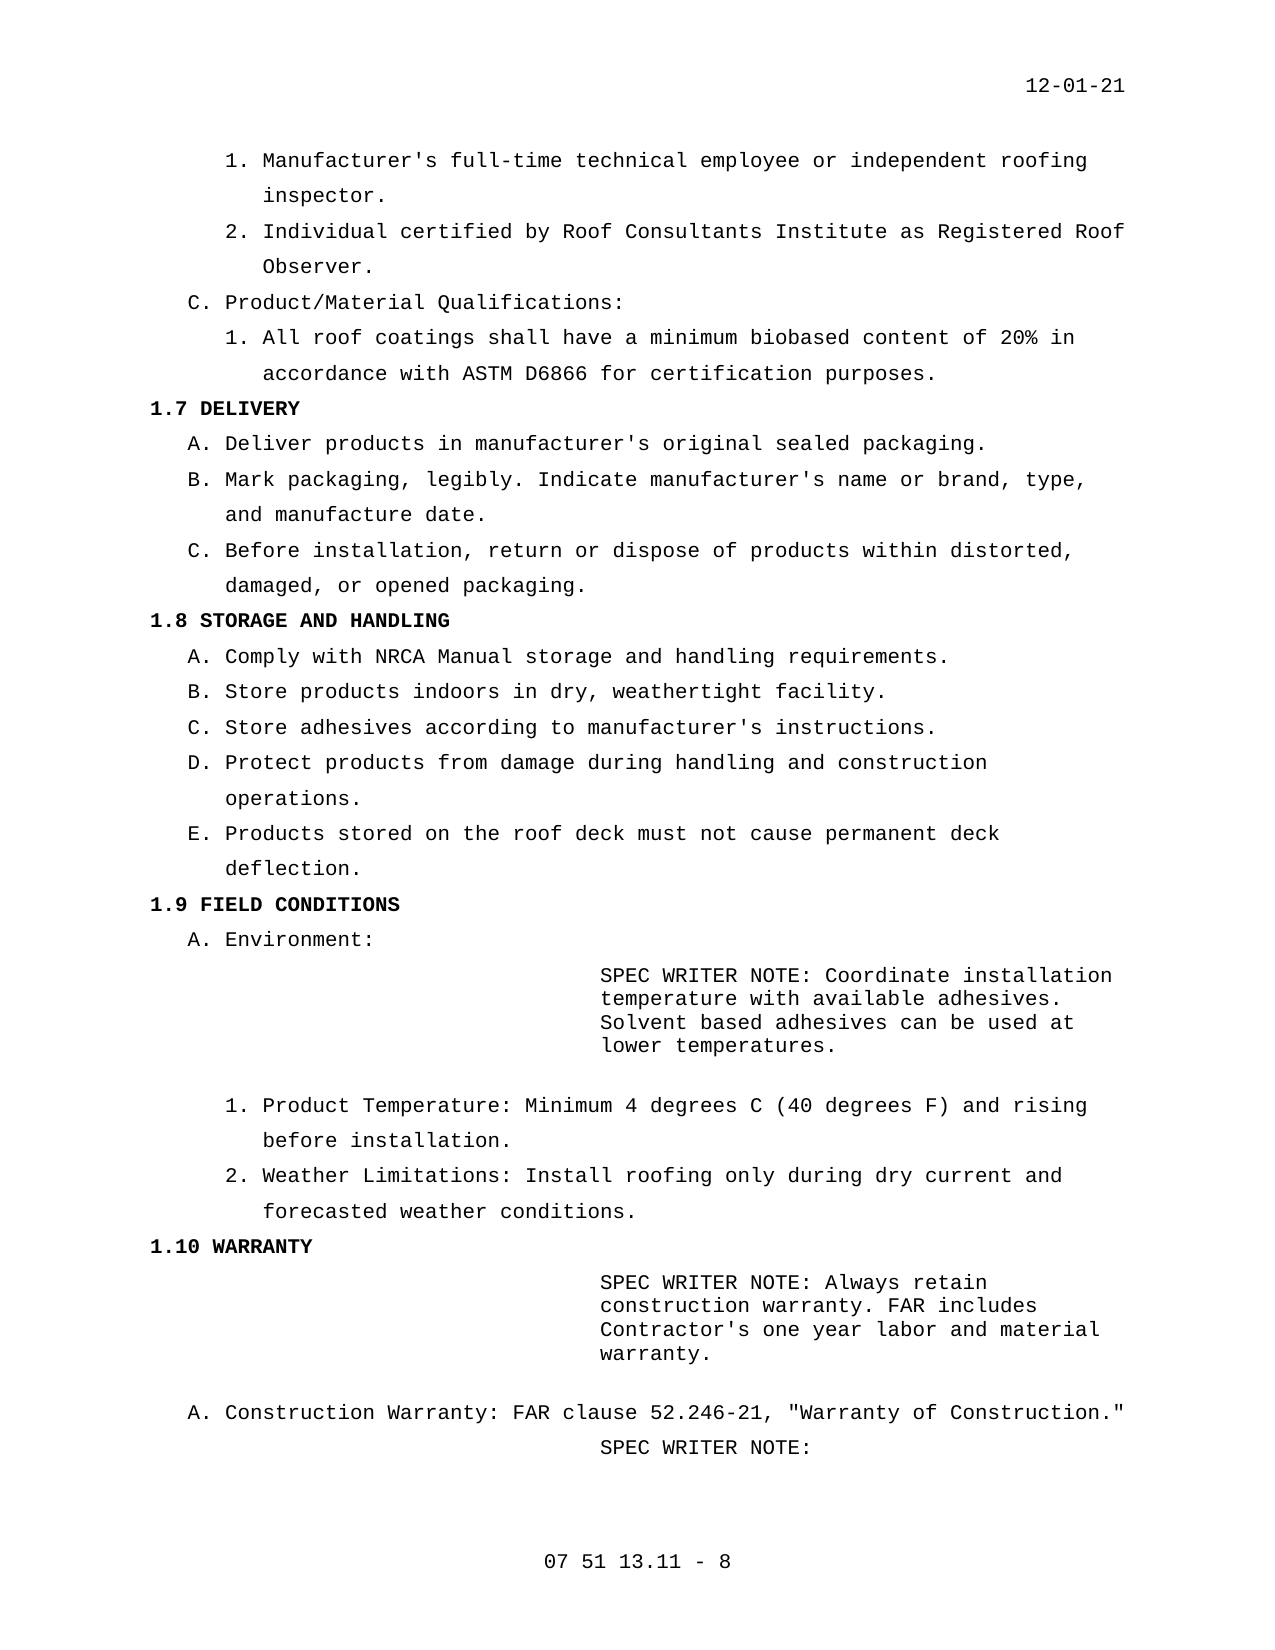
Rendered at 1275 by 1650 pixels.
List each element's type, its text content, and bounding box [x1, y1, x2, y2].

text SPEC WRITER NOTE: Always retain construction warranty. FAR includes Contractor's one year labor and material warranty. [600, 1272, 1125, 1366]
text Weather Limitations: Install roofing only during dry current and forecasted weather conditions. [225, 1165, 1125, 1224]
text Comply with NRCA Manual storage and handling requirements. [187, 646, 1125, 669]
text Environment: [187, 929, 1125, 953]
text DELIVERY [150, 398, 1125, 422]
text Individual certified by Roof Consultants Institute as Registered Roof Observer. [225, 221, 1125, 280]
text Store adhesives according to manufacturer's instructions. [187, 717, 1125, 740]
text Store products indoors in dry, weathertight facility. [187, 681, 1125, 705]
text SPEC WRITER NOTE: Coordinate installation temperature with available adhesives. Solvent based adhesives can be used at lower temperatures. [600, 964, 1125, 1059]
text Before installation, return or dispose of products within distorted, damaged, or opened packaging. [187, 539, 1125, 599]
text Manufacturer's full-time technical employee or independent roofing inspector. [225, 150, 1125, 209]
text All roof coatings shall have a minimum biobased content of 20% in accordance with ASTM D6866 for certification purposes. [225, 327, 1125, 386]
text Product Temperature: Minimum 4 degrees C (40 degrees F) and rising before installation. [225, 1094, 1125, 1154]
text Protect products from damage during handling and construction operations. [187, 752, 1125, 811]
text Product/Material Qualifications: [187, 292, 1125, 315]
text Construction Warranty: FAR clause 52.246-21, "Warranty of Construction." [187, 1402, 1125, 1425]
text Deliver products in manufacturer's original sealed packaging. [187, 433, 1125, 457]
text WARRANTY [150, 1236, 1125, 1260]
text STORAGE AND HANDLING [150, 610, 1125, 634]
text FIELD CONDITIONS [150, 894, 1125, 917]
text SPEC WRITER NOTE: [600, 1437, 1125, 1461]
text Products stored on the roof deck must not cause permanent deck deflection. [187, 823, 1125, 882]
text Mark packaging, legibly. Indicate manufacturer's name or brand, type, and manufacture date. [187, 469, 1125, 528]
